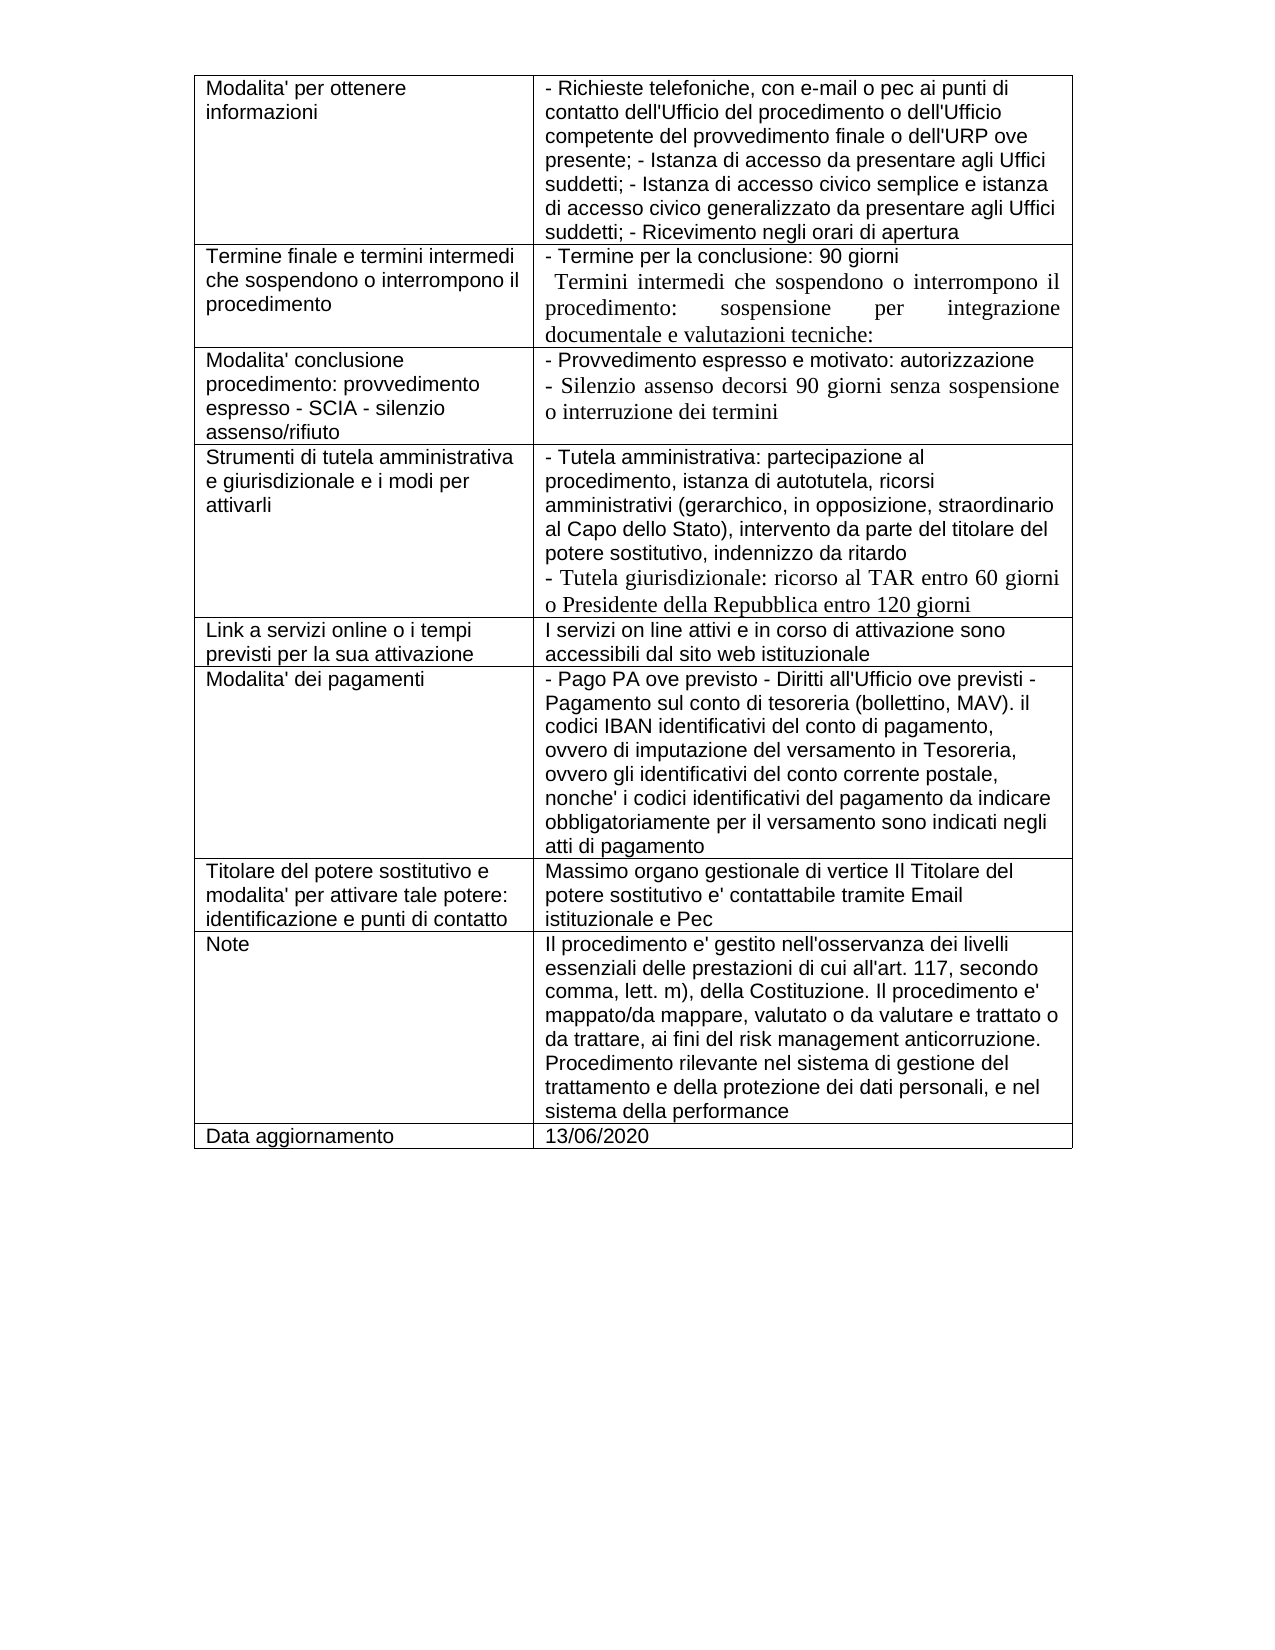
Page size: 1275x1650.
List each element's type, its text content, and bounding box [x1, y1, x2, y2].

table_cell - Tutela amministrativa: partecipazione al procedimento, istanza di autotutela, ricorsi amministrativi (gerarchico, in opposizione, straordinario al Capo dello Stato), intervento da parte del titolare del potere sostitutivo, indennizzo da ritardo - Tutela giurisdizionale: ricorso al TAR entro 60 giorni o Presidente della Repubblica entro 120 giorni [534, 445, 1072, 617]
table_cell Note [195, 932, 533, 1123]
table_cell - Termine per la conclusione: 90 giorni Termini intermedi che sospendono o interrompono il procedimento: sospensione per integrazione documentale e valutazioni tecniche: [534, 245, 1072, 347]
table_cell Titolare del potere sostitutivo e modalita' per attivare tale potere: identificazione e punti di contatto [195, 859, 533, 931]
table_cell Data aggiornamento [195, 1124, 533, 1148]
table_cell Modalita' dei pagamenti [195, 667, 533, 858]
table_cell 13/06/2020 [534, 1124, 1072, 1148]
table_cell Strumenti di tutela amministrativa e giurisdizionale e i modi per attivarli [195, 445, 533, 617]
table_cell Link a servizi online o i tempi previsti per la sua attivazione [195, 618, 533, 666]
table_cell Il procedimento e' gestito nell'osservanza dei livelli essenziali delle prestazioni di cui all'art. 117, secondo comma, lett. m), della Costituzione. Il procedimento e' mappato/da mappare, valutato o da valutare e trattato o da trattare, ai fini del risk management anticorruzione. Procedimento rilevante nel sistema di gestione del trattamento e della protezione dei dati personali, e nel sistema della performance [534, 932, 1072, 1123]
table_cell Termine finale e termini intermedi che sospendono o interrompono il procedimento [195, 245, 533, 347]
table_cell - Richieste telefoniche, con e-mail o pec ai punti di contatto dell'Ufficio del procedimento o dell'Ufficio competente del provvedimento finale o dell'URP ove presente; - Istanza di accesso da presentare agli Uffici suddetti; - Istanza di accesso civico semplice e istanza di accesso civico generalizzato da presentare agli Uffici suddetti; - Ricevimento negli orari di apertura [534, 76, 1072, 243]
table_cell - Provvedimento espresso e motivato: autorizzazione - Silenzio assenso decorsi 90 giorni senza sospensione o interruzione dei termini [534, 348, 1072, 444]
table_cell I servizi on line attivi e in corso di attivazione sono accessibili dal sito web istituzionale [534, 618, 1072, 666]
table_cell - Pago PA ove previsto - Diritti all'Ufficio ove previsti - Pagamento sul conto di tesoreria (bollettino, MAV). il codici IBAN identificativi del conto di pagamento, ovvero di imputazione del versamento in Tesoreria, ovvero gli identificativi del conto corrente postale, nonche' i codici identificativi del pagamento da indicare obbligatoriamente per il versamento sono indicati negli atti di pagamento [534, 667, 1072, 858]
table_cell Modalita' conclusione procedimento: provvedimento espresso - SCIA - silenzio assenso/rifiuto [195, 348, 533, 444]
table_cell Massimo organo gestionale di vertice Il Titolare del potere sostitutivo e' contattabile tramite Email istituzionale e Pec [534, 859, 1072, 931]
table_cell Modalita' per ottenere informazioni [195, 76, 533, 243]
